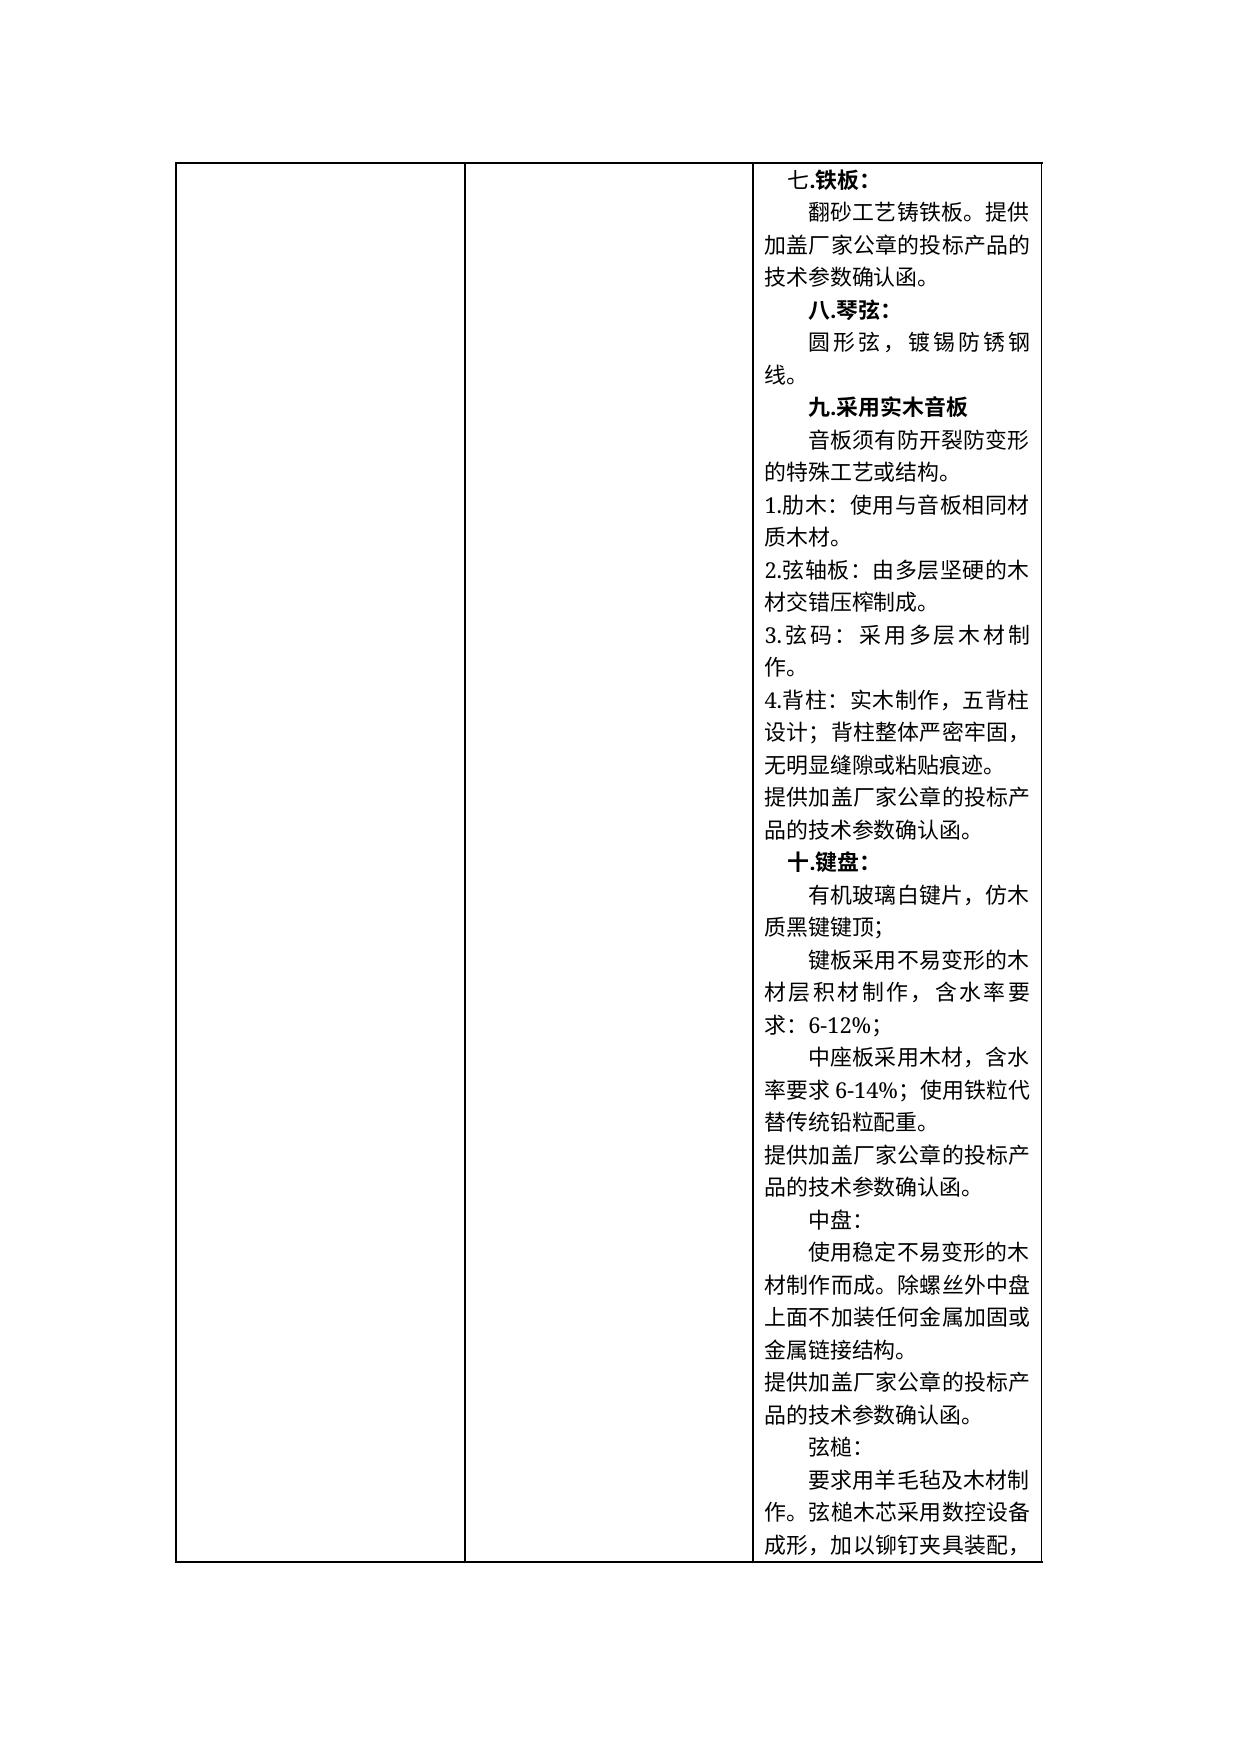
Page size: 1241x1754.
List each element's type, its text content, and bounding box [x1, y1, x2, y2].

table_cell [754, 164, 1041, 1561]
table_cell ★ [177, 164, 464, 1561]
table_cell 1 [466, 164, 752, 1561]
